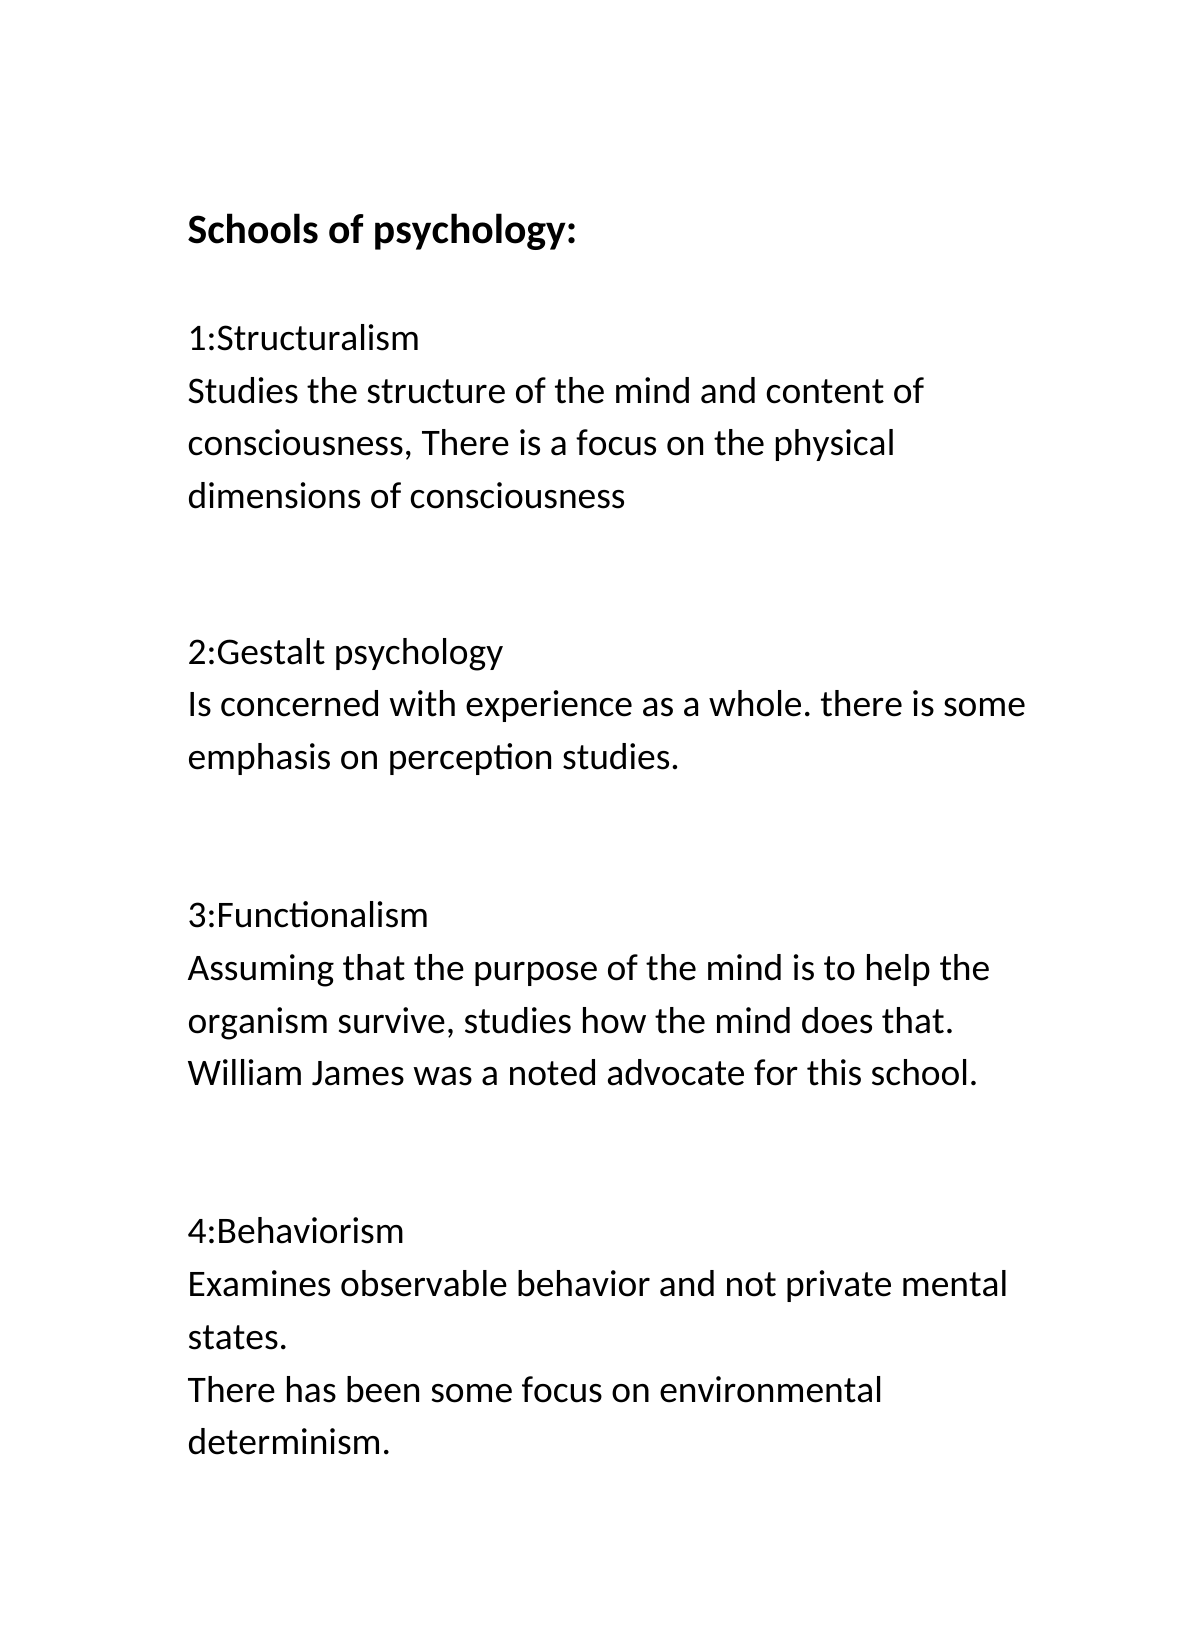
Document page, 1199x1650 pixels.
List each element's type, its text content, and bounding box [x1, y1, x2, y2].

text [187, 150, 1049, 550]
text 2:Gestalt psychology Is concerned with experience as a whole. there is some emphasis on perception studies. 3:Functionalism Assuming that the purpose of the mind is to help the organism survive, studies how the mind does that. William James was a noted advocate for this school. 4:Behaviorism Examines observable behavior and not private mental states. There has been some focus on environmental determinism. [187, 575, 1049, 1464]
